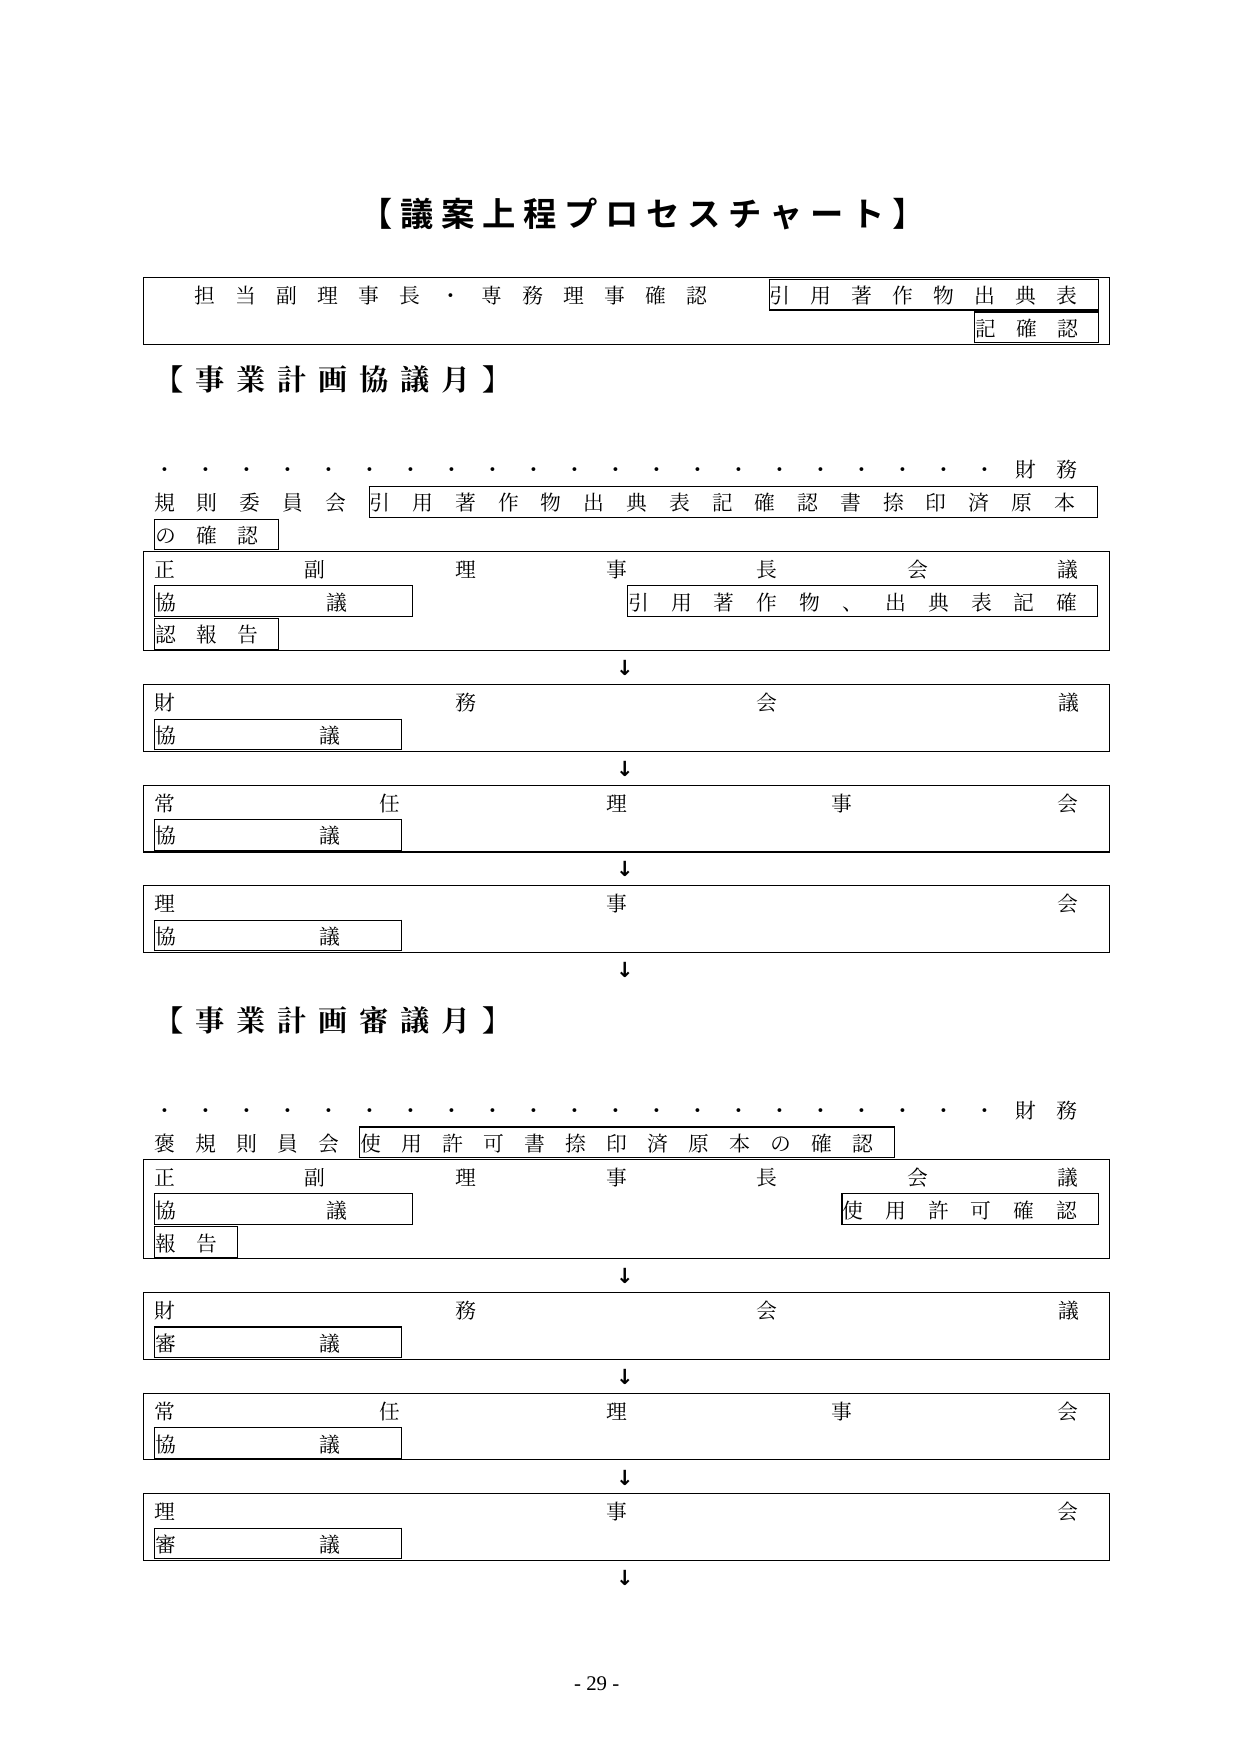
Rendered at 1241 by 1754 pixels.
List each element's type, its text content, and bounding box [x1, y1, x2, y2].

table_header 理 事 会 協 議 [144, 886, 1109, 952]
table_header 正副理事長会議 協 議 使用許可確認報告 [144, 1160, 1109, 1258]
table_header 財務会議 審 議 [144, 1293, 1109, 1359]
table_header 財務会議 協 議 [144, 685, 1109, 751]
table_header 正副理事長会議 協 議 引用著作物、出典表記確認報告 [144, 552, 1109, 650]
text ↓ [154, 1259, 1098, 1292]
text 【事業計画協議月】 [154, 345, 1098, 411]
text ↓ [154, 1360, 1098, 1393]
text ↓ [154, 651, 1098, 684]
text 【議案上程プロセスチャート】 [195, 179, 1098, 244]
text ↓ [154, 1561, 1098, 1594]
table_header 常任理事会 協 議 [144, 786, 1109, 851]
table_header 担当副理事長・専務理事確認 引用著作物出典表記確認 [975, 278, 1109, 344]
text 【事業計画審議月】 [154, 986, 1098, 1051]
table_header 担当副理事長・専務理事確認 引用著作物出典表記確認 [144, 278, 1098, 344]
text ↓ [154, 752, 1098, 785]
text ↓ [154, 853, 1098, 885]
table_header 常任理事会 協 議 [144, 1394, 1109, 1459]
text ・・・・・・・・・・・・・・・・・・・・・財務褒規則員会使用許可書捺印済原本の確認 [154, 1093, 1098, 1159]
text ↓ [154, 953, 1098, 986]
text ・・・・・・・・・・・・・・・・・・・・・財務規則委員会引用著作物出典表記確認書捺印済原本の確認 [154, 452, 1098, 551]
table_header 理 事 会 審 議 [144, 1494, 1109, 1560]
text ↓ [154, 1460, 1098, 1493]
